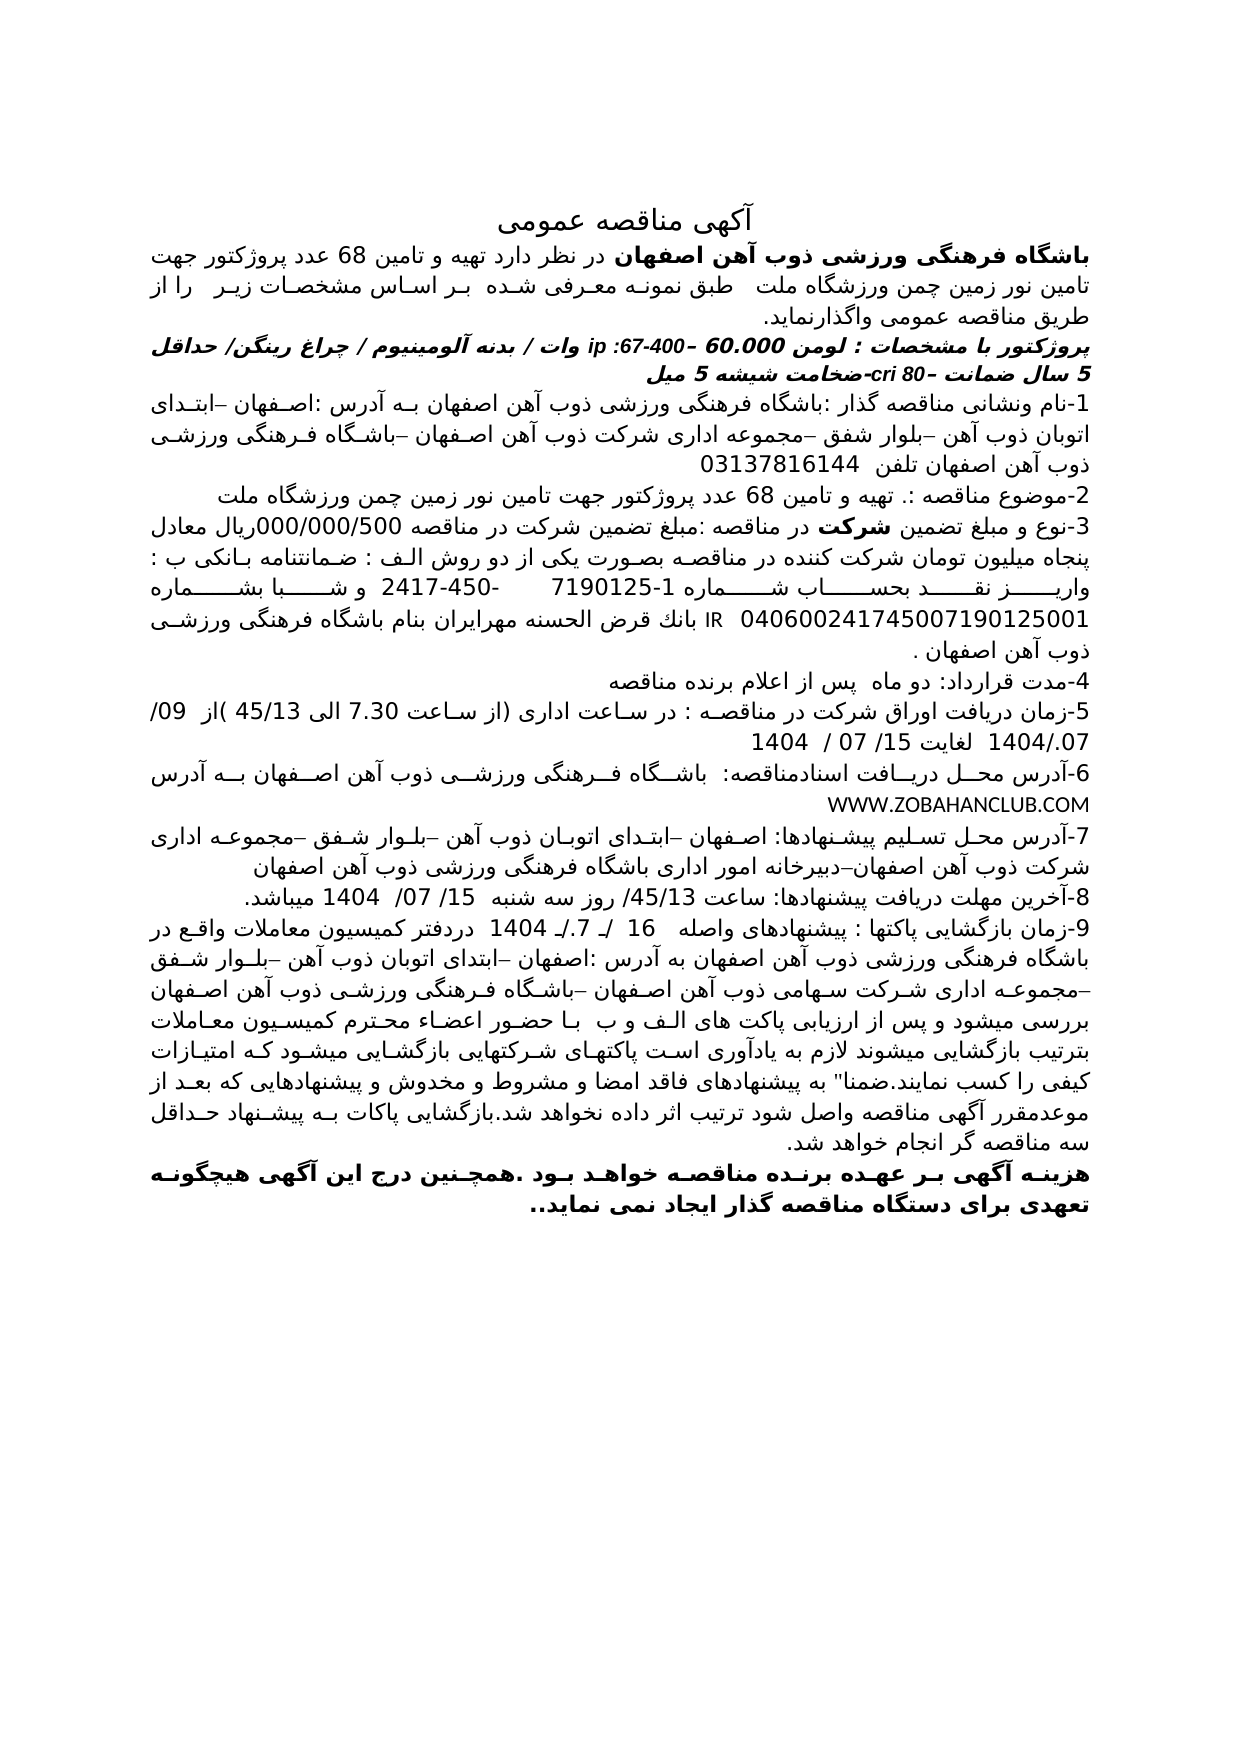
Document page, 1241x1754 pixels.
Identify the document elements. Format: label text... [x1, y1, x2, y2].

text پروژکتور با مشخصات : لومن 60.000 –ip :67-400 وات / بدنه آلومینیوم / چراغ رینگن/ حداقل 5 سال ضمانت –cri 80-ضخامت شیشه 5 میل [150, 334, 1090, 386]
text 7-آدرس محل تسلیم پیشنهادها: اصفهان –ابتدای اتوبان ذوب آهن –بلوار شفق –مجموعه اداری شرکت ذوب آهن اصفهان–دبیرخانه امور اداری باشگاه فرهنگی ورزشی ذوب آهن اصفهان [150, 823, 1090, 880]
text 9-زمان بازگشایی پاکتها : پیشنهادهای واصله 16 / 7./ 1404 دردفتر کمیسیون معاملات واقع در باشگاه فرهنگی ورزشی ذوب آهن اصفهان به آدرس :اصفهان –ابتدای اتوبان ذوب آهن –بلوار شفق –مجموعه اداری شرکت سهامی ذوب آهن اصفهان –باشگاه فرهنگی ورزشی ذوب آهن اصفهان بررسی میشود و پس از ارزیابی پاکت های الف و ب با حضور اعضاء محترم کمیسیون معاملات بترتیب بازگشایی میشوند لازم به یادآوری است پاکتهای شرکتهایی بازگشایی میشود که امتیازات کیفی را کسب نمایند.ضمنا" به پیشنهادهای فاقد امضا و مشروط و مخدوش و پیشنهادهایی که بعد از موعدمقرر آگهی مناقصه واصل شود ترتیب اثر داده نخواهد شد.بازگشایی پاکات به پیشنهاد حداقل سه مناقصه گر انجام خواهد شد. [150, 915, 1090, 1156]
text 8-آخرین مهلت دریافت پیشنهادها: ساعت 45/13/ روز سه شنبه 15/ 07/ 1404 میباشد. [150, 884, 1090, 911]
text باشگاه فرهنگی ورزشی ذوب آهن اصفهان در نظر دارد تهیه و تامین 68 عدد پروژکتور جهت تامین نور زمین چمن ورزشگاه ملت طبق نمونه معرفی شده بر اساس مشخصات زیر را از طریق مناقصه عمومی واگذارنماید. [150, 242, 1090, 330]
text 3-نوع و مبلغ تضمین شرکت در مناقصه :مبلغ تضمین شرکت در مناقصه 000/000/500ریال معادل پنجاه میلیون تومان شرکت کننده در مناقصه بصورت یکی از دو روش الف : ضمانتنامه بانکی ب : واریز نقد بحساب شماره 1-7190125 -450-2417 و شبا بشماره 040600241745007190125001 IR بانك قرض الحسنه مهرایران بنام باشگاه فرهنگی ورزشی ذوب آهن اصفهان . [150, 513, 1090, 664]
text 2-موضوع مناقصه :. تهیه و تامین 68 عدد پروژکتور جهت تامین نور زمین چمن ورزشگاه ملت [150, 482, 1090, 509]
text 6-آدرس محل دریافت اسنادمناقصه: باشگاه فرهنگی ورزشی ذوب آهن اصفهان به آدرس WWW.ZOBAHANCLUB.COM [150, 760, 1090, 818]
text هزینه آگهی بر عهده برنده مناقصه خواهد بود .همچنین درج این آگهی هیچگونه تعهدی برای دستگاه مناقصه گذار ایجاد نمی نماید.. [150, 1160, 1090, 1217]
text آکهی مناقصه عمومی [150, 203, 1090, 237]
text 4-مدت قرارداد: دو ماه پس از اعلام برنده مناقصه [150, 668, 1090, 694]
text 1-نام ونشانی مناقصه گذار :باشگاه فرهنگی ورزشی ذوب آهن اصفهان به آدرس :اصفهان –ابتدای اتوبان ذوب آهن –بلوار شفق –مجموعه اداری شرکت ذوب آهن اصفهان –باشگاه فرهنگی ورزشی ذوب آهن اصفهان تلفن 03137816144 [150, 390, 1090, 478]
text 5-زمان دریافت اوراق شرکت در مناقصه : در ساعت اداری (از ساعت 7.30 الی 45/13 )از 09/ 07./1404 لغایت 15/ 07 / 1404 [150, 698, 1090, 756]
